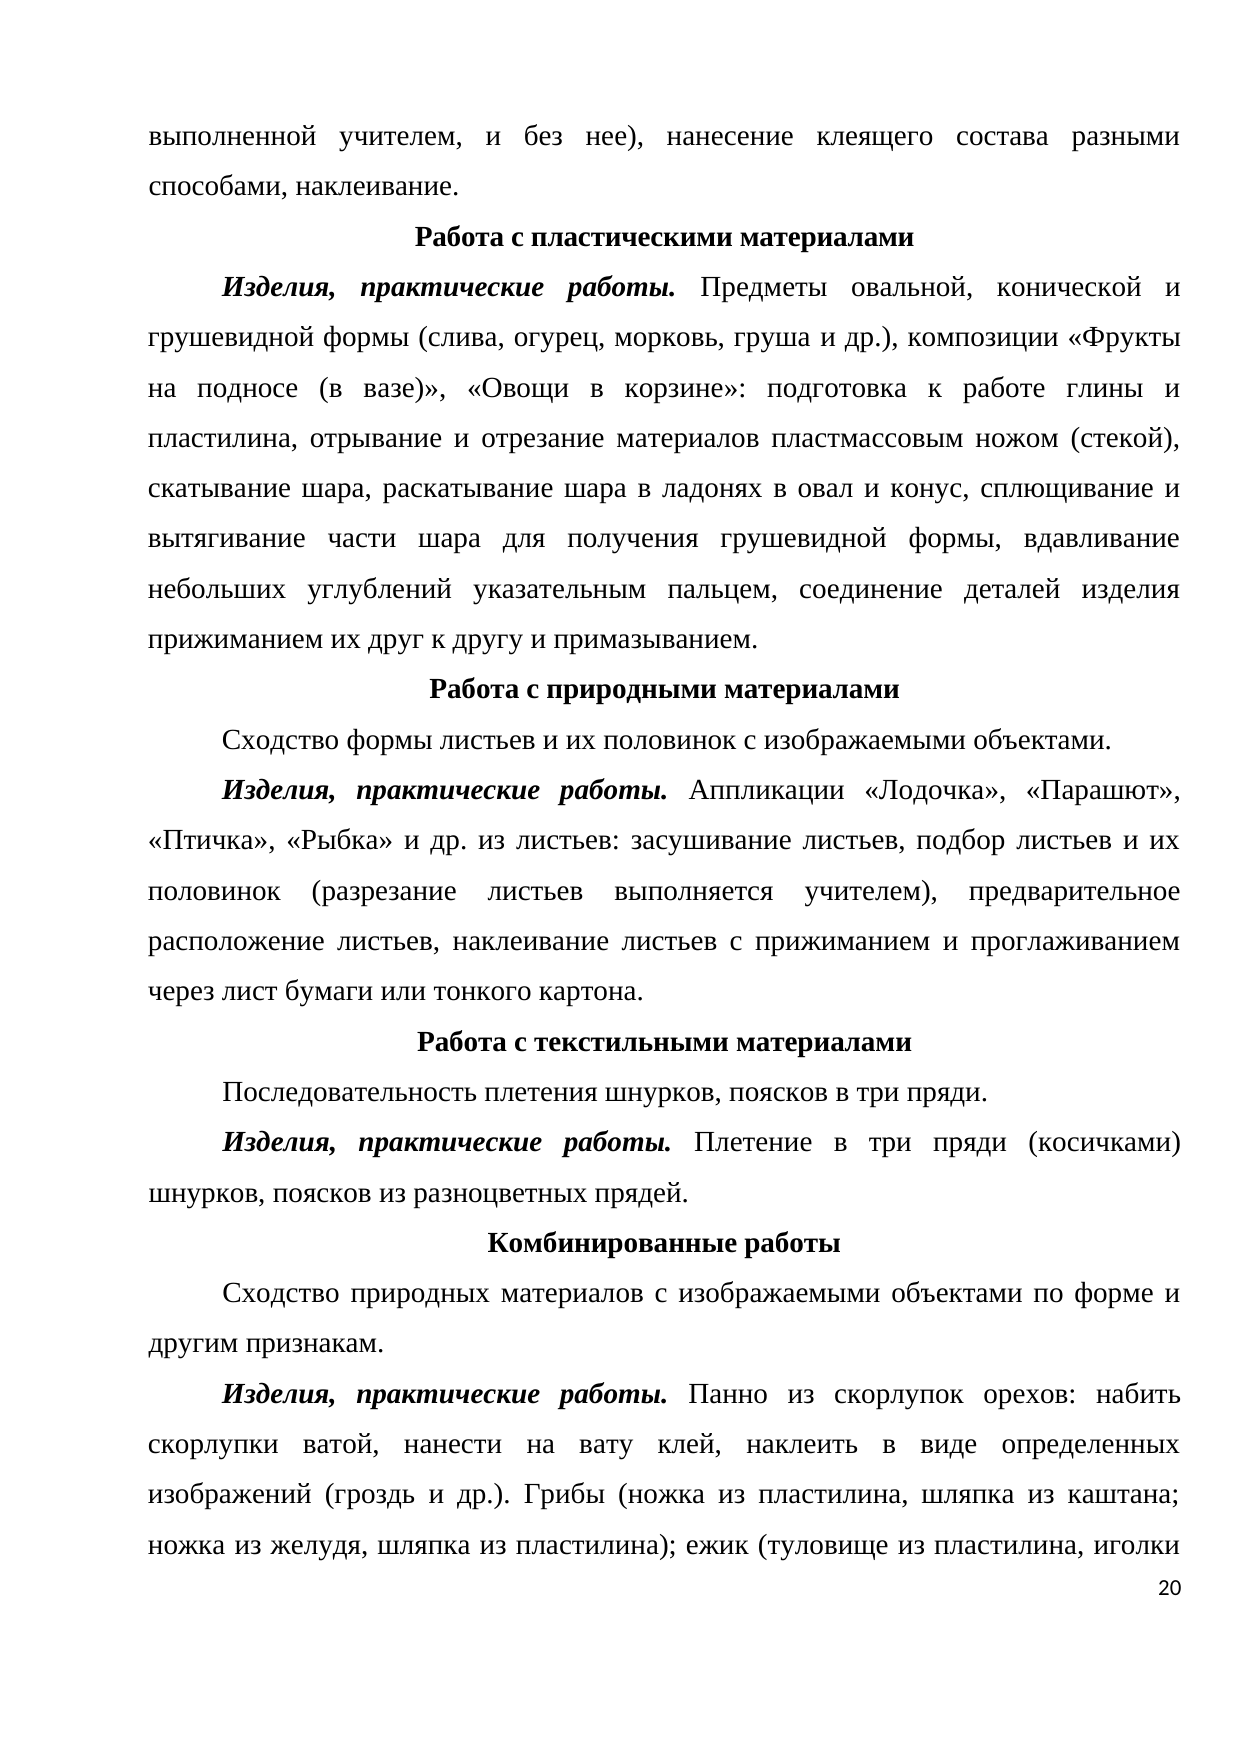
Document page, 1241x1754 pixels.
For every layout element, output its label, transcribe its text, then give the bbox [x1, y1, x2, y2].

text Изделия, практические работы. Аппликации «Лодочка», «Парашют», «Птичка», «Рыбка» и др. из листьев: засушивание листьев, подбор листьев и их половинок (разрезание листьев выполняется учителем), предварительное расположение листьев, наклеивание листьев с прижиманием и проглаживанием через лист бумаги или тонкого картона. [148, 772, 1181, 1007]
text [148, 1376, 1181, 1560]
text Последовательность плетения шнурков, поясков в три пряди. [148, 1074, 1181, 1108]
text Работа с природными материалами [148, 672, 1181, 705]
text Работа с текстильными материалами [148, 1024, 1181, 1057]
text Работа с пластическими материалами [148, 219, 1181, 252]
text Сходство формы листьев и их половинок с изображаемыми объектами. [148, 722, 1181, 755]
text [148, 118, 1181, 202]
text Комбинированные работы [148, 1225, 1181, 1258]
text Изделия, практические работы. Плетение в три пряди (косичками) шнурков, поясков из разноцветных прядей. [148, 1124, 1181, 1208]
text Сходство природных материалов с изображаемыми объектами по форме и другим признакам. [148, 1275, 1181, 1359]
text Изделия, практические работы. Предметы овальной, конической и грушевидной формы (слива, огурец, морковь, груша и др.), композиции «Фрукты на подносе (в вазе)», «Овощи в корзине»: подготовка к работе глины и пластилина, отрывание и отрезание материалов пластмассовым ножом (стекой), скатывание шара, раскатывание шара в ладонях в овал и конус, сплющивание и вытягивание части шара для получения грушевидной формы, вдавливание небольших углублений указательным пальцем, соединение деталей изделия прижиманием их друг к другу и примазыванием. [148, 269, 1181, 655]
